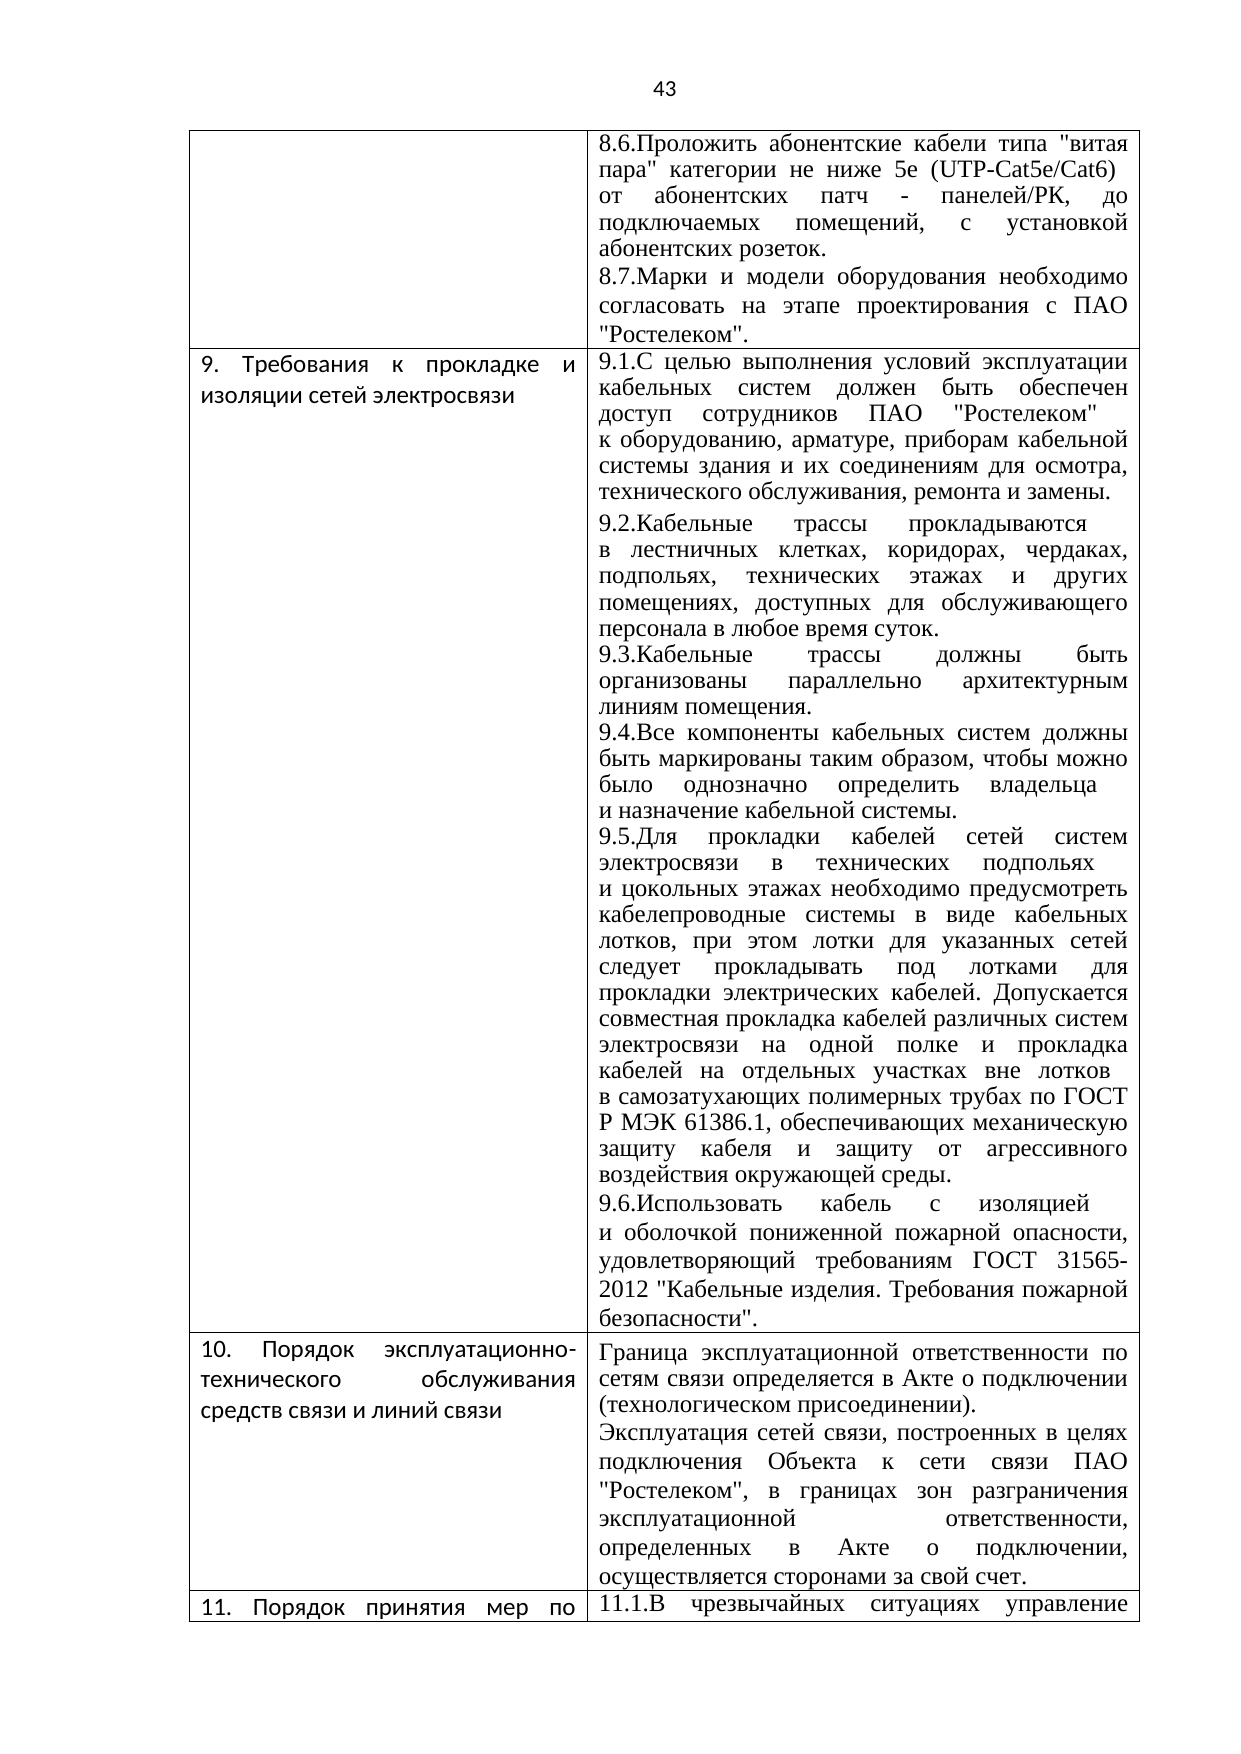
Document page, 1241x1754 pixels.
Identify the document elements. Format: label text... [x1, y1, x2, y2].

table_cell 9. Требования к прокладке и изоляции сетей электросвязи [190, 349, 587, 1332]
table_cell 9.1.С целью выполнения условий эксплуатации кабельных систем должен быть обеспечен доступ сотрудников ПАО "Ростелеком" к оборудованию, арматуре, приборам кабельной системы здания и их соединениям для осмотра, технического обслуживания, ремонта и замены. 9.2.Кабельные трассы прокладываются в лестничных клетках, коридорах, чердаках, подпольях, технических этажах и других помещениях, доступных для обслуживающего персонала в любое время суток. 9.3.Кабельные трассы должны быть организованы параллельно архитектурным линиям помещения. 9.4.Все компоненты кабельных систем должны быть маркированы таким образом, чтобы можно было однозначно определить владельца и назначение кабельной системы. 9.5.Для прокладки кабелей сетей систем электросвязи в технических подпольях и цокольных этажах необходимо предусмотреть кабелепроводные системы в виде кабельных лотков, при этом лотки для указанных сетей следует прокладывать под лотками для прокладки электрических кабелей. Допускается совместная прокладка кабелей различных систем электросвязи на одной полке и прокладка кабелей на отдельных участках вне лотков в самозатухающих полимерных трубах по ГОСТ Р МЭК 61386.1, обеспечивающих механическую защиту кабеля и защиту от агрессивного воздействия окружающей среды. 9.6.Использовать кабель с изоляцией и оболочкой пониженной пожарной опасности, удовлетворяющий требованиям ГОСТ 31565-2012 "Кабельные изделия. Требования пожарной безопасности". [588, 349, 1139, 1332]
table_cell Граница эксплуатационной ответственности по сетям связи определяется в Акте о подключении (технологическом присоединении). Эксплуатация сетей связи, построенных в целях подключения Объекта к сети связи ПАО "Ростелеком", в границах зон разграничения эксплуатационной ответственности, определенных в Акте о подключении, осуществляется сторонами за свой счет. [588, 1333, 1139, 1590]
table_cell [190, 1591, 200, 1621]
table_cell 10. Порядок эксплуатационнотехнического обслуживания средств связи и линий связи [190, 1333, 587, 1590]
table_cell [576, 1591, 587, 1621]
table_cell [190, 131, 587, 347]
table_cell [588, 131, 1139, 347]
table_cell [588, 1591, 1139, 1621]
